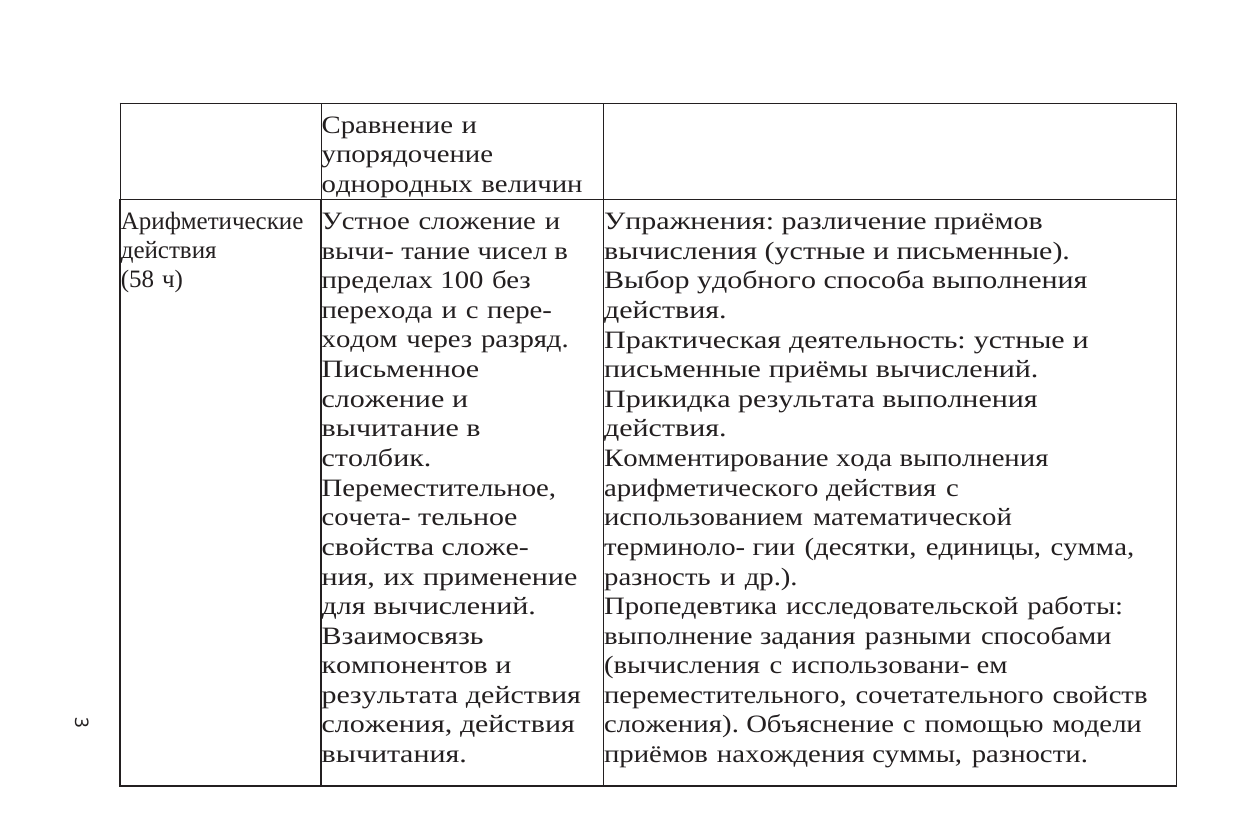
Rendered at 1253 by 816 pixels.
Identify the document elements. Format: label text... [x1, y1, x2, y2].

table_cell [604, 200, 1176, 785]
table_header [604, 104, 1176, 199]
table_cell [121, 200, 320, 785]
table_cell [322, 200, 603, 785]
table_header Сравнение и упорядочение однородных величин [322, 104, 603, 199]
table_header [121, 104, 321, 199]
